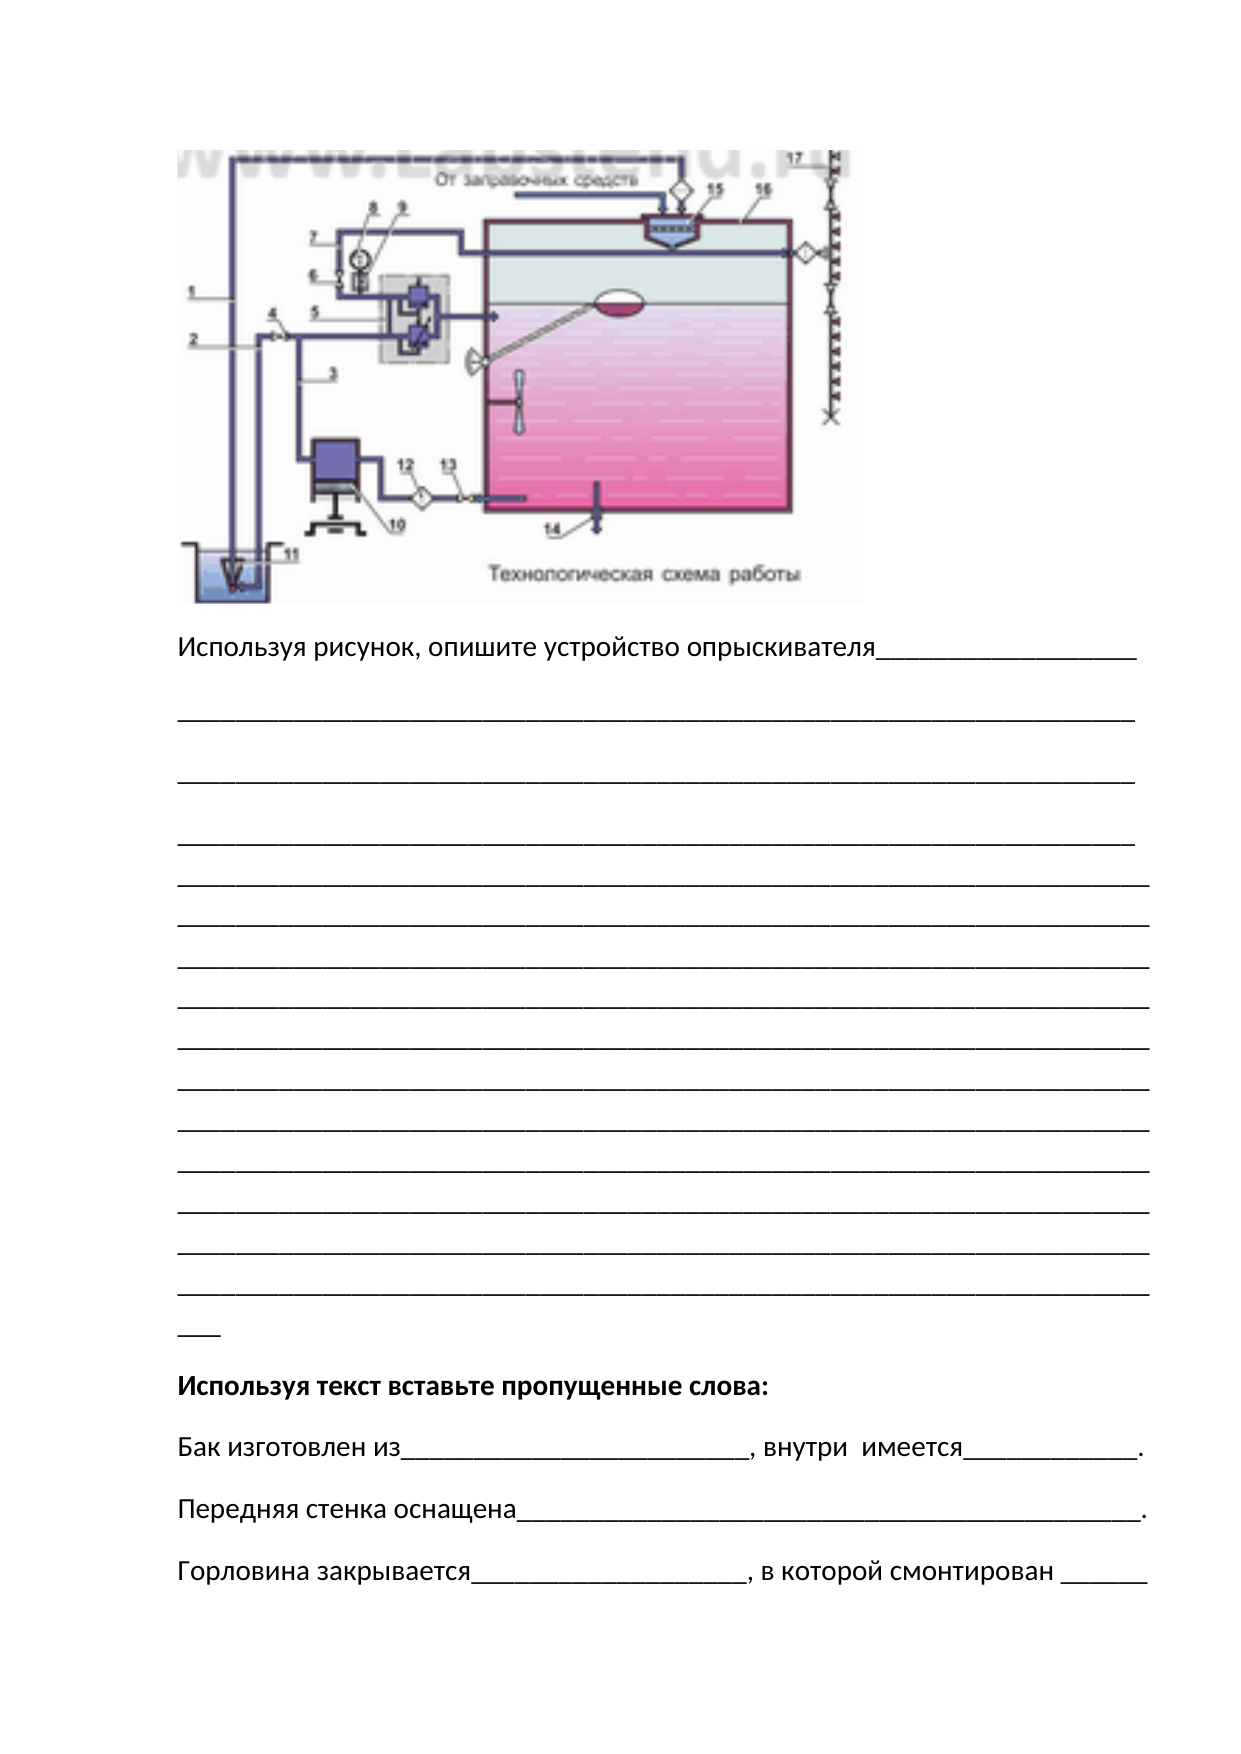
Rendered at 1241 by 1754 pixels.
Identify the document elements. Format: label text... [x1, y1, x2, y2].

text Используя рисунок, опишите устройство опрыскивателя__________________ [177, 628, 1152, 664]
picture [177, 150, 864, 604]
text Передняя стенка оснащена___________________________________________. [177, 1490, 1152, 1526]
text __________________________________________________________________ [177, 752, 1152, 788]
text Используя текст вставьте пропущенные слова: [177, 1367, 1152, 1402]
text Бак изготовлен из________________________, внутри имеется____________. [177, 1428, 1152, 1464]
text __________________________________________________________________ ____________________________________________________________________________________________________________________________________________________________________________________________________________________________________________________________________________________________________________________________________________________________________________________________________________________________________________________________________________________________________________________________________________________________________________________________________________________________________________________________________________________________________________________________________________________________________ [177, 814, 1152, 1341]
text Горловина закрывается___________________, в которой смонтирован ______ [177, 1552, 1152, 1588]
text __________________________________________________________________ [177, 690, 1152, 726]
